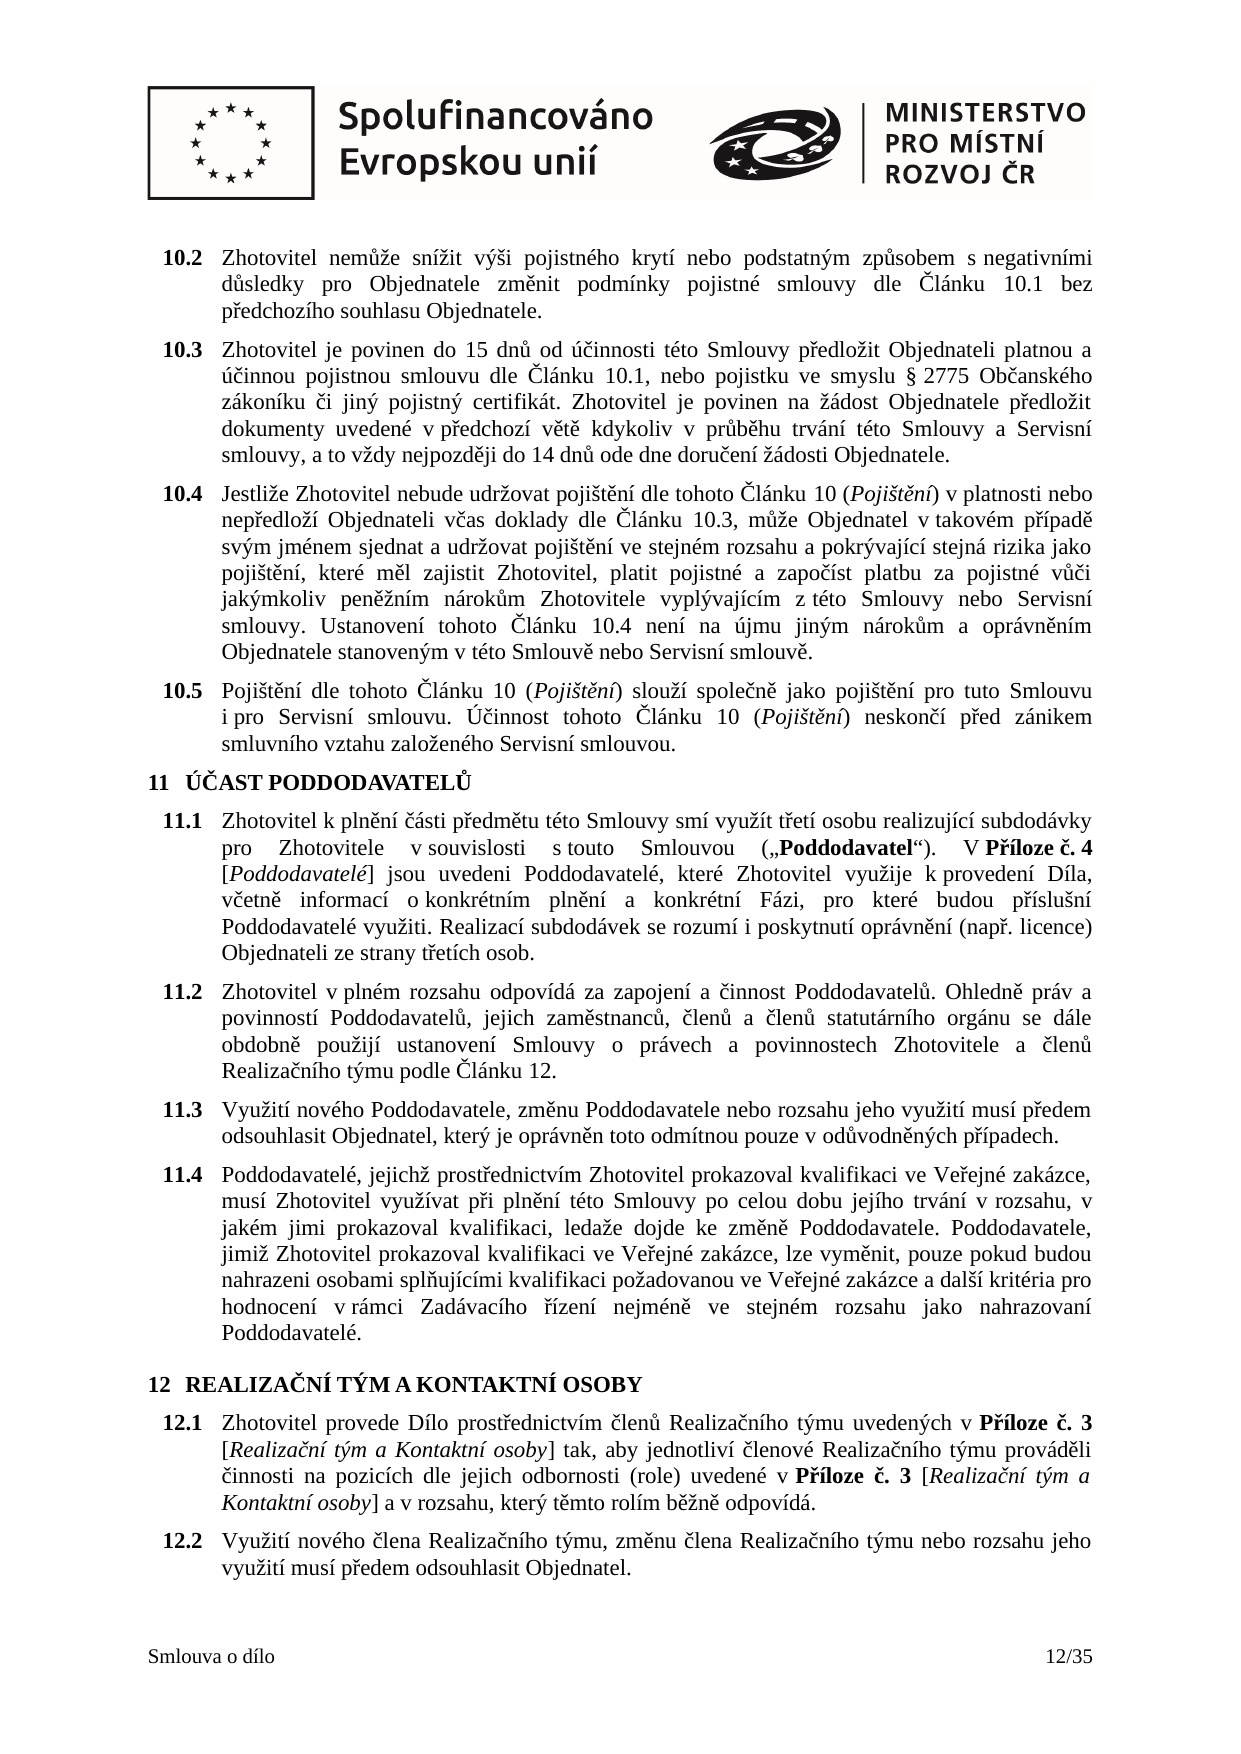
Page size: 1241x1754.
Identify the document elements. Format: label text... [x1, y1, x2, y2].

text Zhotovitel v plném rozsahu odpovídá za zapojení a činnost Poddodavatelů. Ohledně práv a povinností Poddodavatelů, jejich zaměstnanců, členů a členů statutárního orgánu se dále obdobně použijí ustanovení Smlouvy o právech a povinnostech Zhotovitele a členů Realizačního týmu podle Článku 12. [162, 978, 1093, 1083]
text Pojištění dle tohoto Článku 10 (Pojištění) slouží společně jako pojištění pro tuto Smlouvu i pro Servisní smlouvu. Účinnost tohoto Článku 10 (Pojištění) neskončí před zánikem smluvního vztahu založeného Servisní smlouvou. [162, 677, 1093, 756]
text Poddodavatelé, jejichž prostřednictvím Zhotovitel prokazoval kvalifikaci ve Veřejné zakázce, musí Zhotovitel využívat při plnění této Smlouvy po celou dobu jejího trvání v rozsahu, v jakém jimi prokazoval kvalifikaci, ledaže dojde ke změně Poddodavatele. Poddodavatele, jimiž Zhotovitel prokazoval kvalifikaci ve Veřejné zakázce, lze vyměnit, pouze pokud budou nahrazeni osobami splňujícími kvalifikaci požadovanou ve Veřejné zakázce a další kritéria pro hodnocení v rámci Zadávacího řízení nejméně ve stejném rozsahu jako nahrazovaní Poddodavatelé. [162, 1161, 1093, 1346]
text Zhotovitel provede Dílo prostřednictvím členů Realizačního týmu uvedených v Příloze č. 3 [Realizační tým a Kontaktní osoby] tak, aby jednotliví členové Realizačního týmu prováděli činnosti na pozicích dle jejich odbornosti (role) uvedené v Příloze č. 3 [Realizační tým a Kontaktní osoby] a v rozsahu, který těmto rolím běžně odpovídá. [162, 1409, 1093, 1515]
subtitle Účast Poddodavatelů [148, 768, 1093, 795]
picture [147, 86, 1093, 200]
text Využití nového Poddodavatele, změnu Poddodavatele nebo rozsahu jeho využití musí předem odsouhlasit Objednatel, který je oprávněn toto odmítnou pouze v odůvodněných případech. [162, 1096, 1093, 1149]
text Využití nového člena Realizačního týmu, změnu člena Realizačního týmu nebo rozsahu jeho využití musí předem odsouhlasit Objednatel. [162, 1527, 1093, 1580]
text Jestliže Zhotovitel nebude udržovat pojištění dle tohoto Článku 10 (Pojištění) v platnosti nebo nepředloží Objednateli včas doklady dle Článku 10.3, může Objednatel v takovém případě svým jménem sjednat a udržovat pojištění ve stejném rozsahu a pokrývající stejná rizika jako pojištění, které měl zajistit Zhotovitel, platit pojistné a započíst platbu za pojistné vůči jakýmkoliv peněžním nárokům Zhotovitele vyplývajícím z této Smlouvy nebo Servisní smlouvy. Ustanovení tohoto Článku 10.4 není na újmu jiným nárokům a oprávněním Objednatele stanoveným v této Smlouvě nebo Servisní smlouvě. [162, 480, 1093, 664]
subtitle Realizační tým a kontaktní osoby [148, 1371, 1093, 1397]
text Zhotovitel k plnění části předmětu této Smlouvy smí využít třetí osobu realizující subdodávky pro Zhotovitele v souvislosti s touto Smlouvou („Poddodavatel“). V Příloze č. 4 [Poddodavatelé] jsou uvedeni Poddodavatelé, které Zhotovitel využije k provedení Díla, včetně informací o konkrétním plnění a konkrétní Fázi, pro které budou příslušní Poddodavatelé využiti. Realizací subdodávek se rozumí i poskytnutí oprávnění (např. licence) Objednateli ze strany třetích osob. [162, 807, 1093, 966]
text Zhotovitel nemůže snížit výši pojistného krytí nebo podstatným způsobem s negativními důsledky pro Objednatele změnit podmínky pojistné smlouvy dle Článku 10.1 bez předchozího souhlasu Objednatele. [162, 244, 1093, 323]
text Zhotovitel je povinen do 15 dnů od účinnosti této Smlouvy předložit Objednateli platnou a účinnou pojistnou smlouvu dle Článku 10.1, nebo pojistku ve smyslu § 2775 Občanského zákoníku či jiný pojistný certifikát. Zhotovitel je povinen na žádost Objednatele předložit dokumenty uvedené v předchozí větě kdykoliv v průběhu trvání této Smlouvy a Servisní smlouvy, a to vždy nejpozději do 14 dnů ode dne doručení žádosti Objednatele. [162, 336, 1093, 467]
